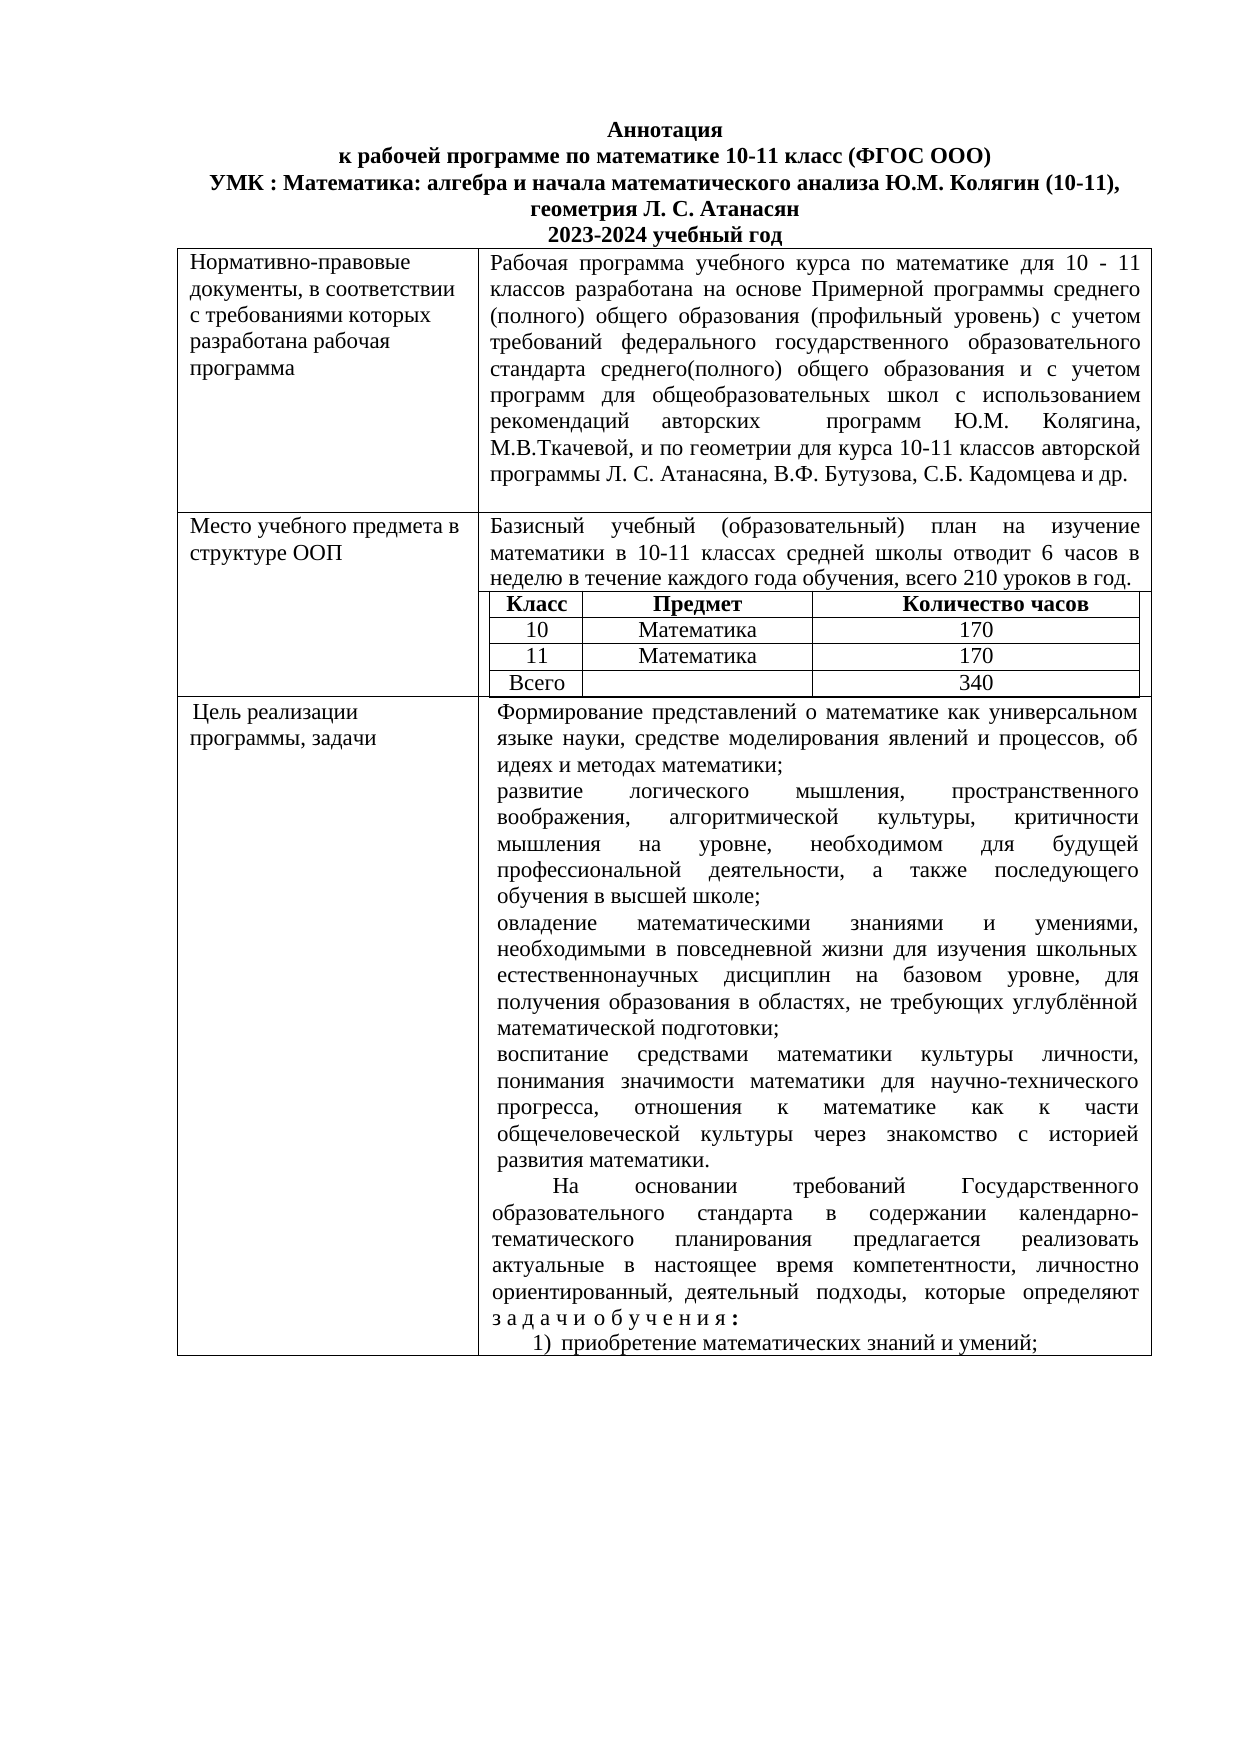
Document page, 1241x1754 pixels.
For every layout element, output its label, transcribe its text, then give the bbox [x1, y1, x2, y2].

text Аннотация [208, 116, 1121, 142]
table_cell Математика [583, 618, 812, 643]
table_cell [1140, 670, 1151, 696]
table_cell 170 [813, 618, 1139, 643]
table_cell Всего [490, 671, 582, 696]
table_cell [479, 592, 489, 696]
table_cell Математика [583, 644, 812, 669]
table_cell Класс [490, 592, 582, 617]
table_cell 10 [490, 618, 582, 643]
table_cell Базисный учебный (образовательный) план на изучение математики в 10-11 классах средней школы отводит 6 часов в неделю в течение каждого года обучения, всего 210 уроков в год. [479, 513, 1151, 591]
text УМК : Математика: алгебра и начала математического анализа Ю.М. Колягин (10-11), геометрия Л. С. Атанасян [208, 169, 1121, 221]
table_header Рабочая программа учебного курса по математике для 10 - 11 классов разработана на основе Примерной программы среднего (полного) общего образования (профильный уровень) с учетом требований федерального государственного образовательного стандарта среднего(полного) общего образования и с учетом программ для общеобразовательных школ с использованием рекомендаций авторских программ Ю.М. Колягина, М.В.Ткачевой, и по геометрии для курса 10-11 классов авторской программы Л. С. Атанасяна, В.Ф. Бутузова, С.Б. Кадомцева и др. [479, 249, 1151, 512]
table_cell Количество часов [813, 592, 1139, 617]
table_cell 340 [813, 671, 1139, 696]
table_cell [1140, 592, 1151, 617]
table_header Нормативно-правовые документы, в соответствии с требованиями которых разработана рабочая программа [178, 249, 478, 512]
table_cell Место учебного предмета в структуре ООП [178, 513, 478, 696]
table_cell Цель реализации программы, задачи [178, 697, 478, 1355]
text 2023-2024 учебный год [208, 221, 1121, 248]
table_cell [1140, 617, 1151, 643]
table_cell 11 [490, 644, 582, 669]
table_cell 170 [813, 644, 1139, 669]
table_cell Предмет [583, 592, 812, 617]
table_cell Формирование представлений о математике как универсальном языке науки, средстве моделирования явлений и процессов, об идеях и методах математики; развитие логического мышления, пространственного воображения, алгоритмической культуры, критичности мышления на уровне, необходимом для будущей профессиональной деятельности, а также последующего обучения в высшей школе; овладение математическими знаниями и умениями, необходимыми в повседневной жизни для изучения школьных естественнонаучных дисциплин на базовом уровне, для получения образования в областях, не требующих углублённой математической подготовки; воспитание средствами математики культуры личности, понимания значимости математики для научно-технического прогресса, отношения к математике как к части общечеловеческой культуры через знакомство с историей развития математики. На основании требований Государственного образовательного стандарта в содержании календарно- тематического планирования предлагается реализовать актуальные в настоящее время компетентности, личностно ориентированный, деятельный подходы, которые определяют з а д а ч и о б у ч е н и я : 1) приобретение математических знаний и умений; [479, 697, 1151, 1355]
text к рабочей программе по математике 10-11 класс (ФГОС ООО) [208, 142, 1121, 169]
table_cell [583, 671, 812, 696]
table_cell [1140, 643, 1151, 669]
